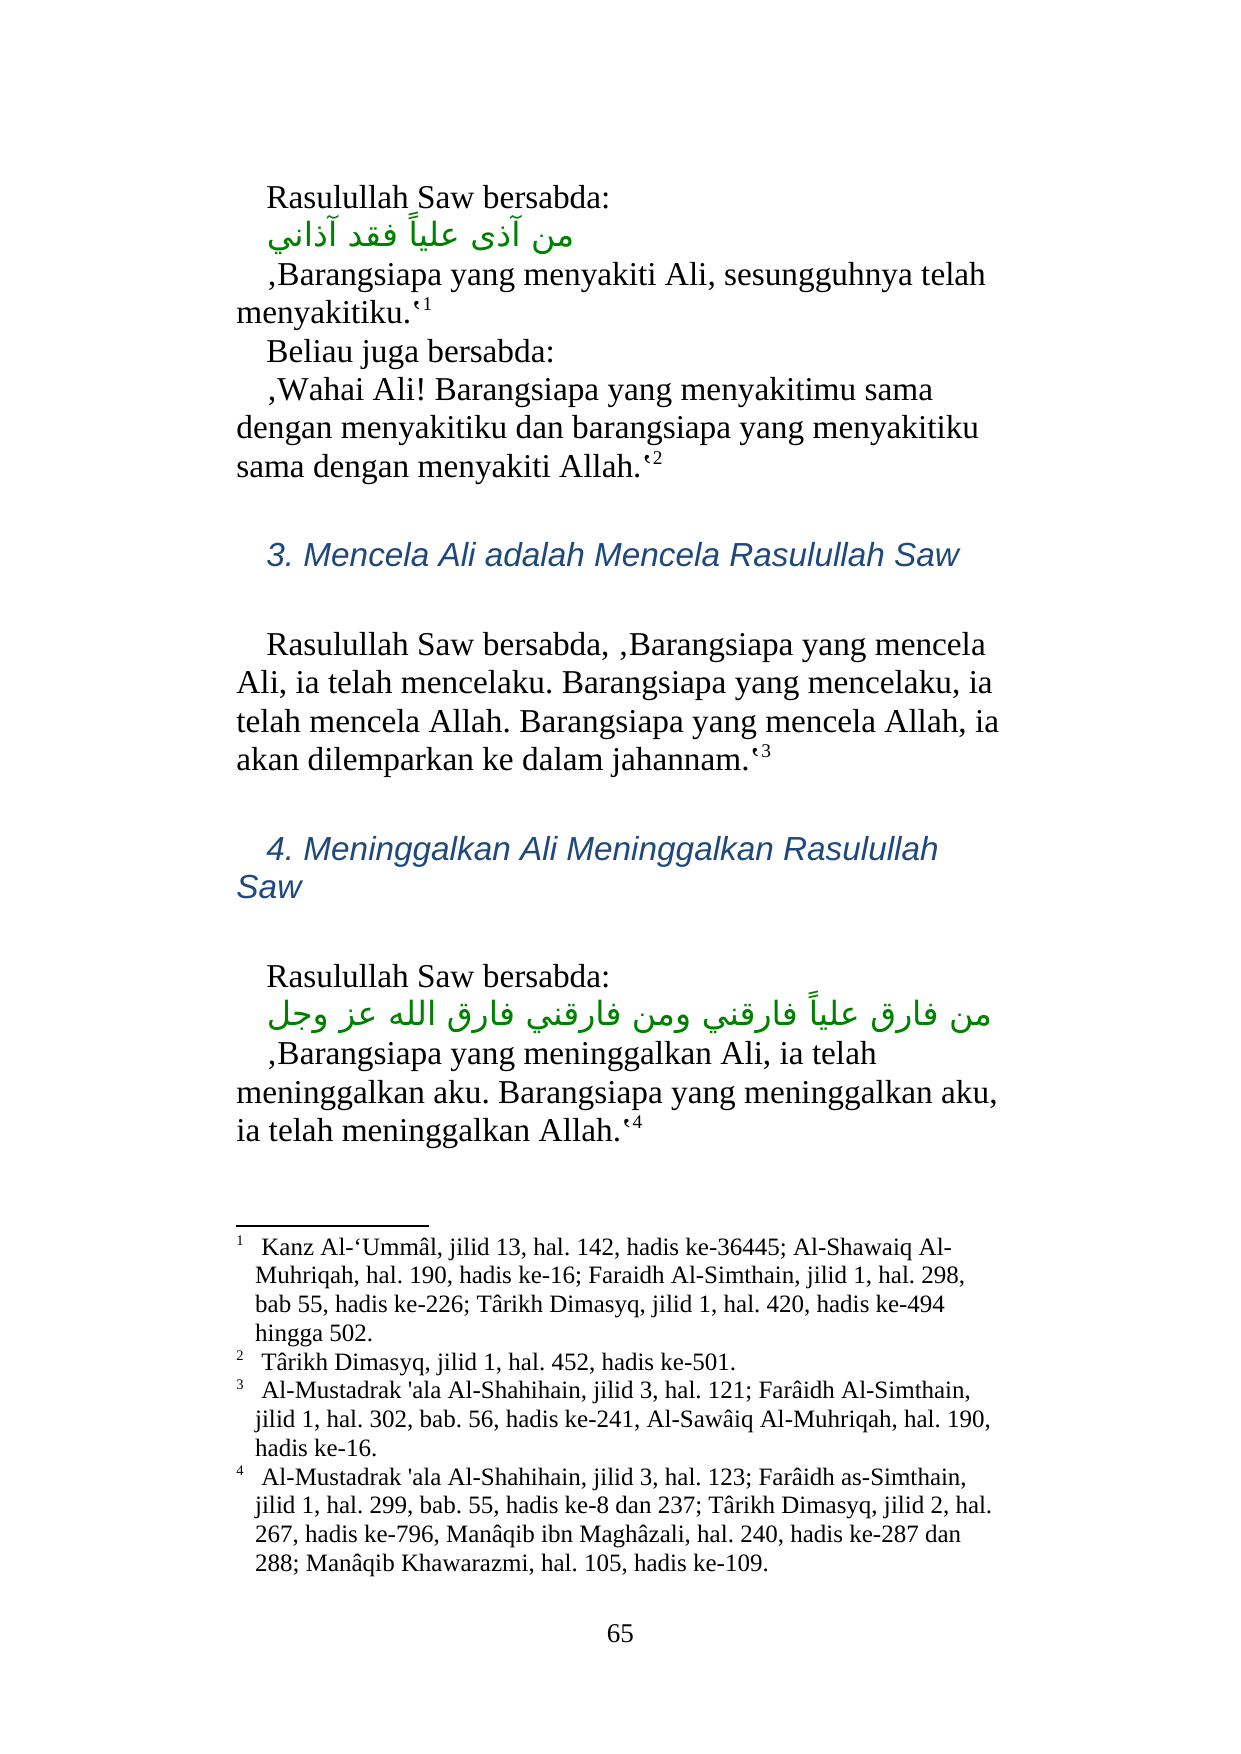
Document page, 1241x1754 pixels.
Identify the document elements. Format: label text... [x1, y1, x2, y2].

text ‚Barangsiapa yang menyakiti Ali, sesungguhnya telah menyakitiku.‛ [236, 254, 1004, 331]
text Rasulullah Saw bersabda, ‚Barangsiapa yang mencela Ali, ia telah mencelaku. Barangsiapa yang mencelaku, ia telah mencela Allah. Barangsiapa yang mencela Allah, ia akan dilemparkan ke dalam jahannam.‛ [236, 624, 1004, 778]
text ‚Barangsiapa yang meninggalkan Ali, ia telah meninggalkan aku. Barangsiapa yang meninggalkan aku, ia telah meninggalkan Allah.‛ [236, 1033, 1004, 1148]
subtitle 3. Mencela Ali adalah Mencela Rasulullah Saw [236, 535, 1004, 574]
subtitle 4. Meninggalkan Ali Meninggalkan Rasulullah Saw [236, 829, 1004, 906]
text من آذى علياً فقد آذاني [236, 216, 1004, 254]
text ‚Wahai Ali! Barangsiapa yang menyakitimu sama dengan menyakitiku dan barangsiapa yang menyakitiku sama dengan menyakiti Allah.‛ [236, 369, 1004, 484]
text من فارق علياً فارقني ومن فارقني فارق الله عز وجل [236, 995, 1004, 1033]
text Beliau juga bersabda: [236, 331, 1004, 369]
text Rasulullah Saw bersabda: [236, 177, 1004, 216]
text Rasulullah Saw bersabda: [236, 956, 1004, 995]
